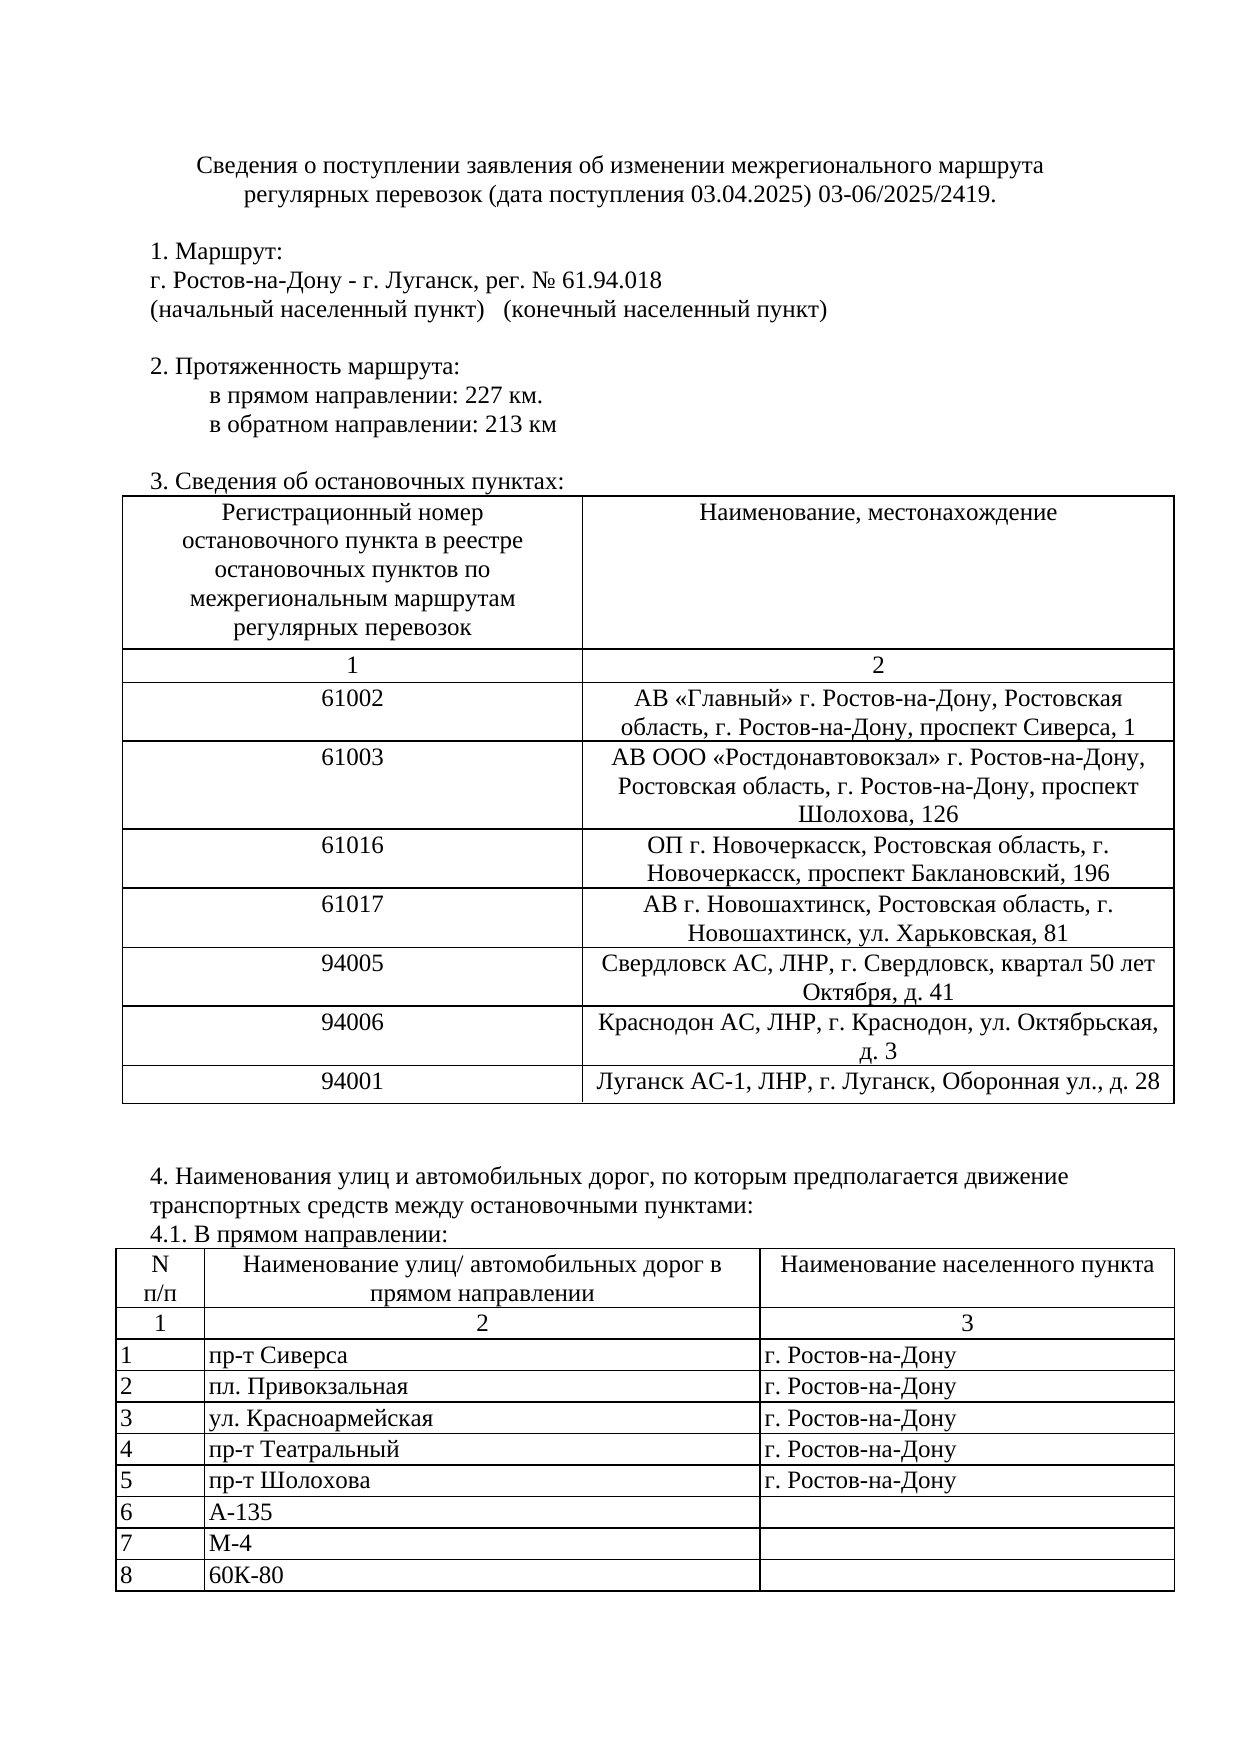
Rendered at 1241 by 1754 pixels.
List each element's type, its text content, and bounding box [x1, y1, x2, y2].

table_cell АВ «Главный» г. Ростов-на-Дону, Ростовская область, г. Ростов-на-Дону, проспект Сиверса, 1 [583, 683, 1173, 740]
table_cell 61017 [123, 889, 582, 946]
text в прямом направлении: 227 км. [150, 380, 1090, 409]
table_cell г. Ростов-на-Дону [761, 1340, 1174, 1370]
text 2. Протяженность маршрута: [150, 351, 1090, 380]
table_cell г. Ростов-на-Дону [761, 1371, 1174, 1401]
table_cell 60К-80 [205, 1560, 759, 1590]
table_cell А-135 [205, 1497, 759, 1527]
table_cell 1 [117, 1308, 204, 1338]
text Сведения о поступлении заявления об изменении межрегионального маршрута регулярных перевозок (дата поступления 03.04.2025) 03-06/2025/2419. [150, 150, 1090, 207]
table_cell АВ г. Новошахтинск, Ростовская область, г. Новошахтинск, ул. Харьковская, 81 [583, 889, 1173, 946]
text 1. Маршрут: [150, 236, 1090, 265]
table_cell Свердловск АС, ЛНР, г. Свердловск, квартал 50 лет Октября, д. 41 [583, 948, 1173, 1005]
table_header Наименование, местонахождение [583, 497, 1173, 648]
table_cell пр-т Театральный [205, 1434, 759, 1464]
table_cell 3 [761, 1308, 1174, 1338]
table_cell Краснодон АС, ЛНР, г. Краснодон, ул. Октябрьская, д. 3 [583, 1007, 1173, 1064]
table_header N п/п [117, 1249, 204, 1307]
table_cell 2 [205, 1308, 759, 1338]
table_header Регистрационный номер остановочного пункта в реестре остановочных пунктов по межрегиональным маршрутам регулярных перевозок [123, 497, 582, 648]
table_cell 3 [117, 1403, 204, 1433]
table_cell 1 [117, 1340, 204, 1370]
table_cell 4 [117, 1434, 204, 1464]
table_cell г. Ростов-на-Дону [761, 1403, 1174, 1433]
text (начальный населенный пункт) (конечный населенный пункт) [150, 294, 1090, 322]
table_cell 61002 [123, 683, 582, 740]
table_cell пл. Привокзальная [205, 1371, 759, 1401]
table_cell 6 [117, 1497, 204, 1527]
table_cell 2 [583, 650, 1173, 681]
table_cell пр-т Шолохова [205, 1466, 759, 1496]
text в обратном направлении: 213 км [150, 409, 1090, 437]
table_cell 94005 [123, 948, 582, 1005]
table_cell 2 [117, 1371, 204, 1401]
table_cell 1 [123, 650, 582, 681]
table_cell АВ ООО «Ростдонавтовокзал» г. Ростов-на-Дону, Ростовская область, г. Ростов-на-Дону, проспект Шолохова, 126 [583, 742, 1173, 828]
text 4. Наименования улиц и автомобильных дорог, по которым предполагается движение транспортных средств между остановочными пунктами: [150, 1161, 1090, 1219]
table_cell 8 [117, 1560, 204, 1590]
table_cell 94006 [123, 1007, 582, 1064]
table_cell [761, 1497, 1174, 1527]
table_cell ул. Красноармейская [205, 1403, 759, 1433]
table_cell М-4 [205, 1529, 759, 1558]
table_cell 7 [117, 1529, 204, 1558]
table_cell 61016 [123, 830, 582, 887]
text г. Ростов-на-Дону - г. Луганск, рег. № 61.94.018 [150, 265, 1090, 294]
table_cell г. Ростов-на-Дону [761, 1434, 1174, 1464]
text 3. Сведения об остановочных пунктах: [150, 466, 1090, 495]
table_cell [761, 1560, 1174, 1590]
table_cell 94001 [123, 1066, 582, 1102]
table_cell 61003 [123, 742, 582, 828]
table_cell Луганск АС-1, ЛНР, г. Луганск, Оборонная ул., д. 28 [583, 1066, 1173, 1102]
text 4.1. В прямом направлении: [150, 1219, 1090, 1248]
table_cell г. Ростов-на-Дону [761, 1466, 1174, 1496]
table_cell пр-т Сиверса [205, 1340, 759, 1370]
table_cell ОП г. Новочеркасск, Ростовская область, г. Новочеркасск, проспект Баклановский, 196 [583, 830, 1173, 887]
table_cell 5 [117, 1466, 204, 1496]
table_cell [761, 1529, 1174, 1558]
table_header Наименование улиц/ автомобильных дорог в прямом направлении [205, 1249, 759, 1307]
table_header Наименование населенного пункта [761, 1249, 1174, 1307]
